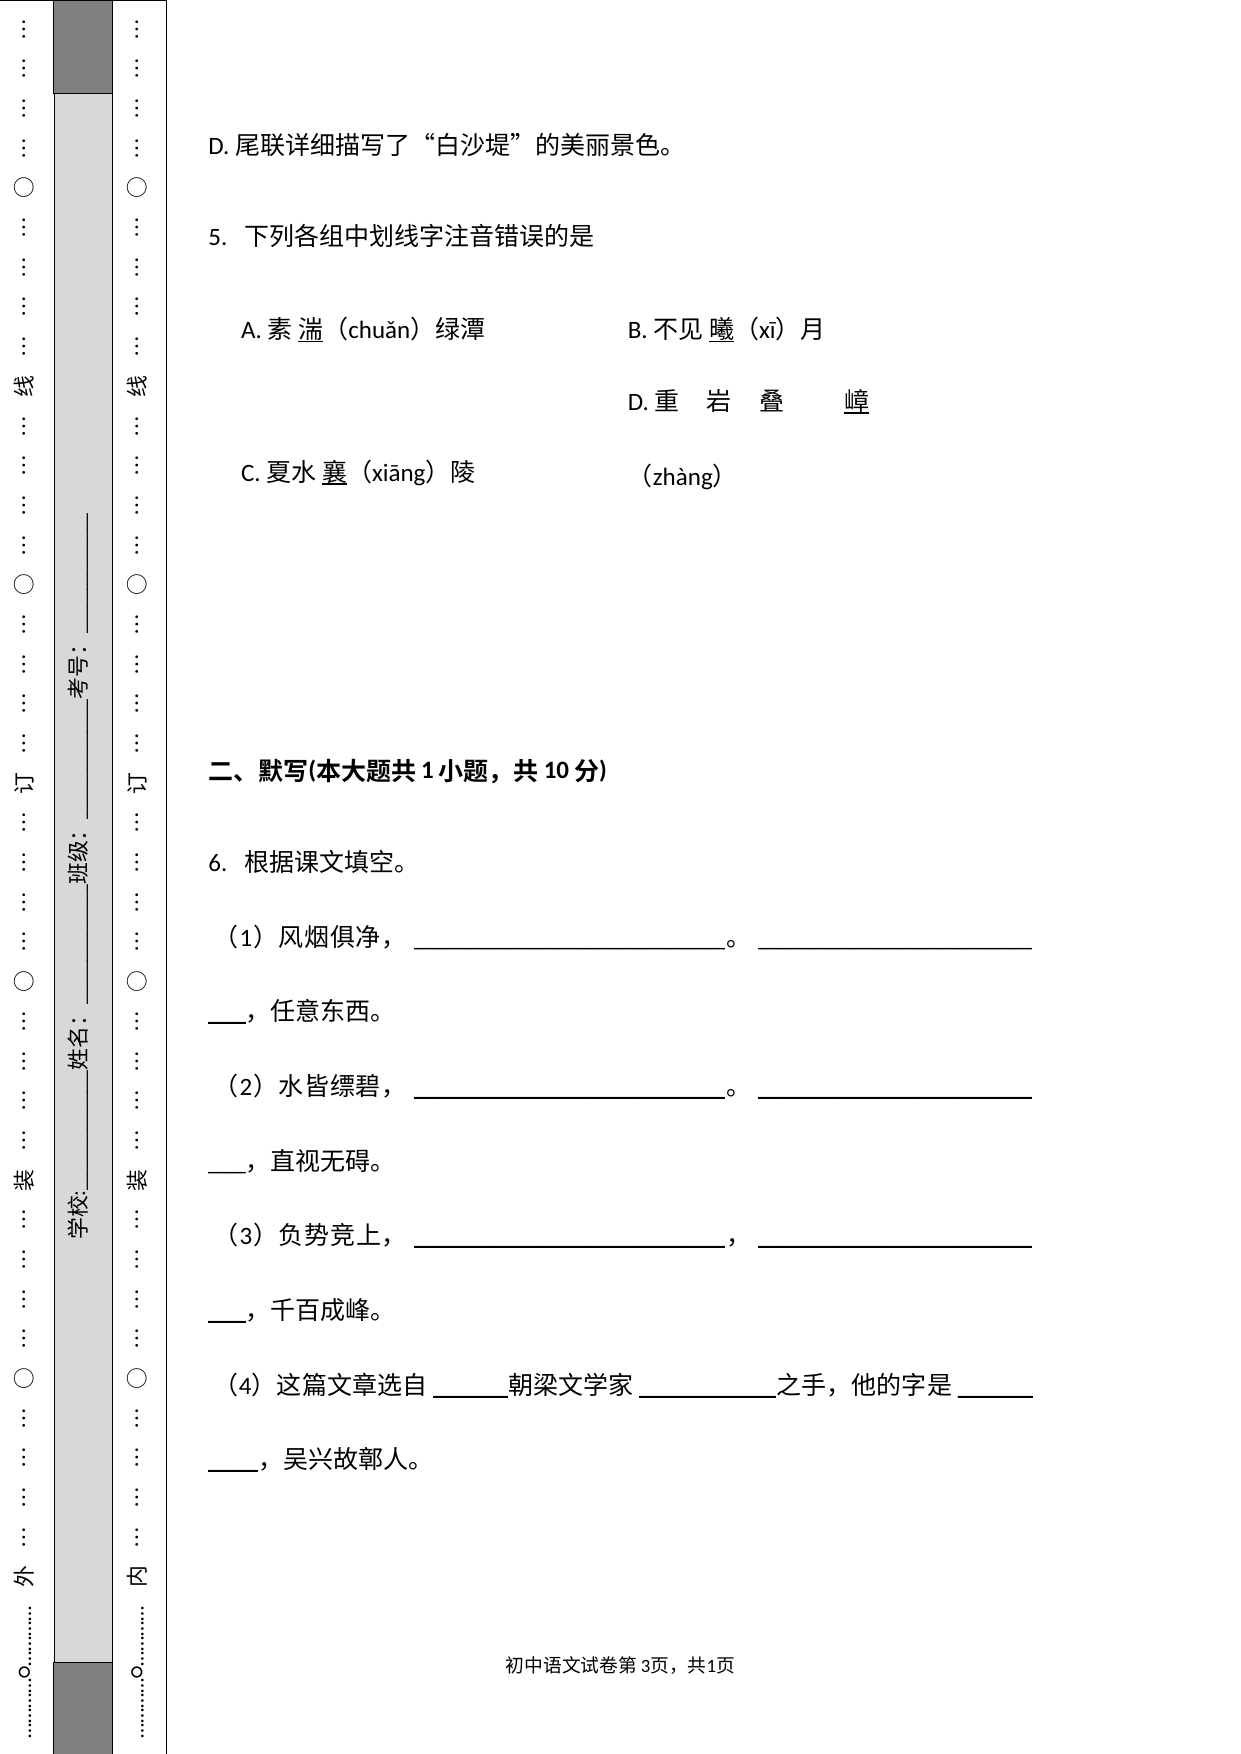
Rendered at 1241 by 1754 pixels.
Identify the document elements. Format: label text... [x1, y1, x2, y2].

table_header A. 素 湍（chuǎn）绿潭 [239, 294, 626, 365]
table_cell C. 夏水 襄（xiāng）陵 [239, 365, 626, 579]
text 二、默写(本大题共1小题，共10分) [208, 737, 1032, 802]
text 6. 根据课文填空。 （1）风烟俱净， _________________________。 _________________________，任意东西。 （2）水皆缥碧， _________________________。 _________________________，直视无碍。 （3）负势竞上， _________________________， _________________________，千百成峰。 （4）这篇文章选自 ______朝梁文学家 ___________之手，他的字是 __________，吴兴故鄣人。 [208, 828, 1032, 1490]
text D. 尾联详细描写了“白沙堤”的美丽景色。 [208, 111, 1032, 176]
table_header B. 不见 曦（xī）月 [626, 294, 870, 365]
text 5. 下列各组中划线字注音错误的是 [208, 202, 1032, 267]
table_cell D. 重岩叠 嶂（zhàng） [626, 365, 870, 579]
